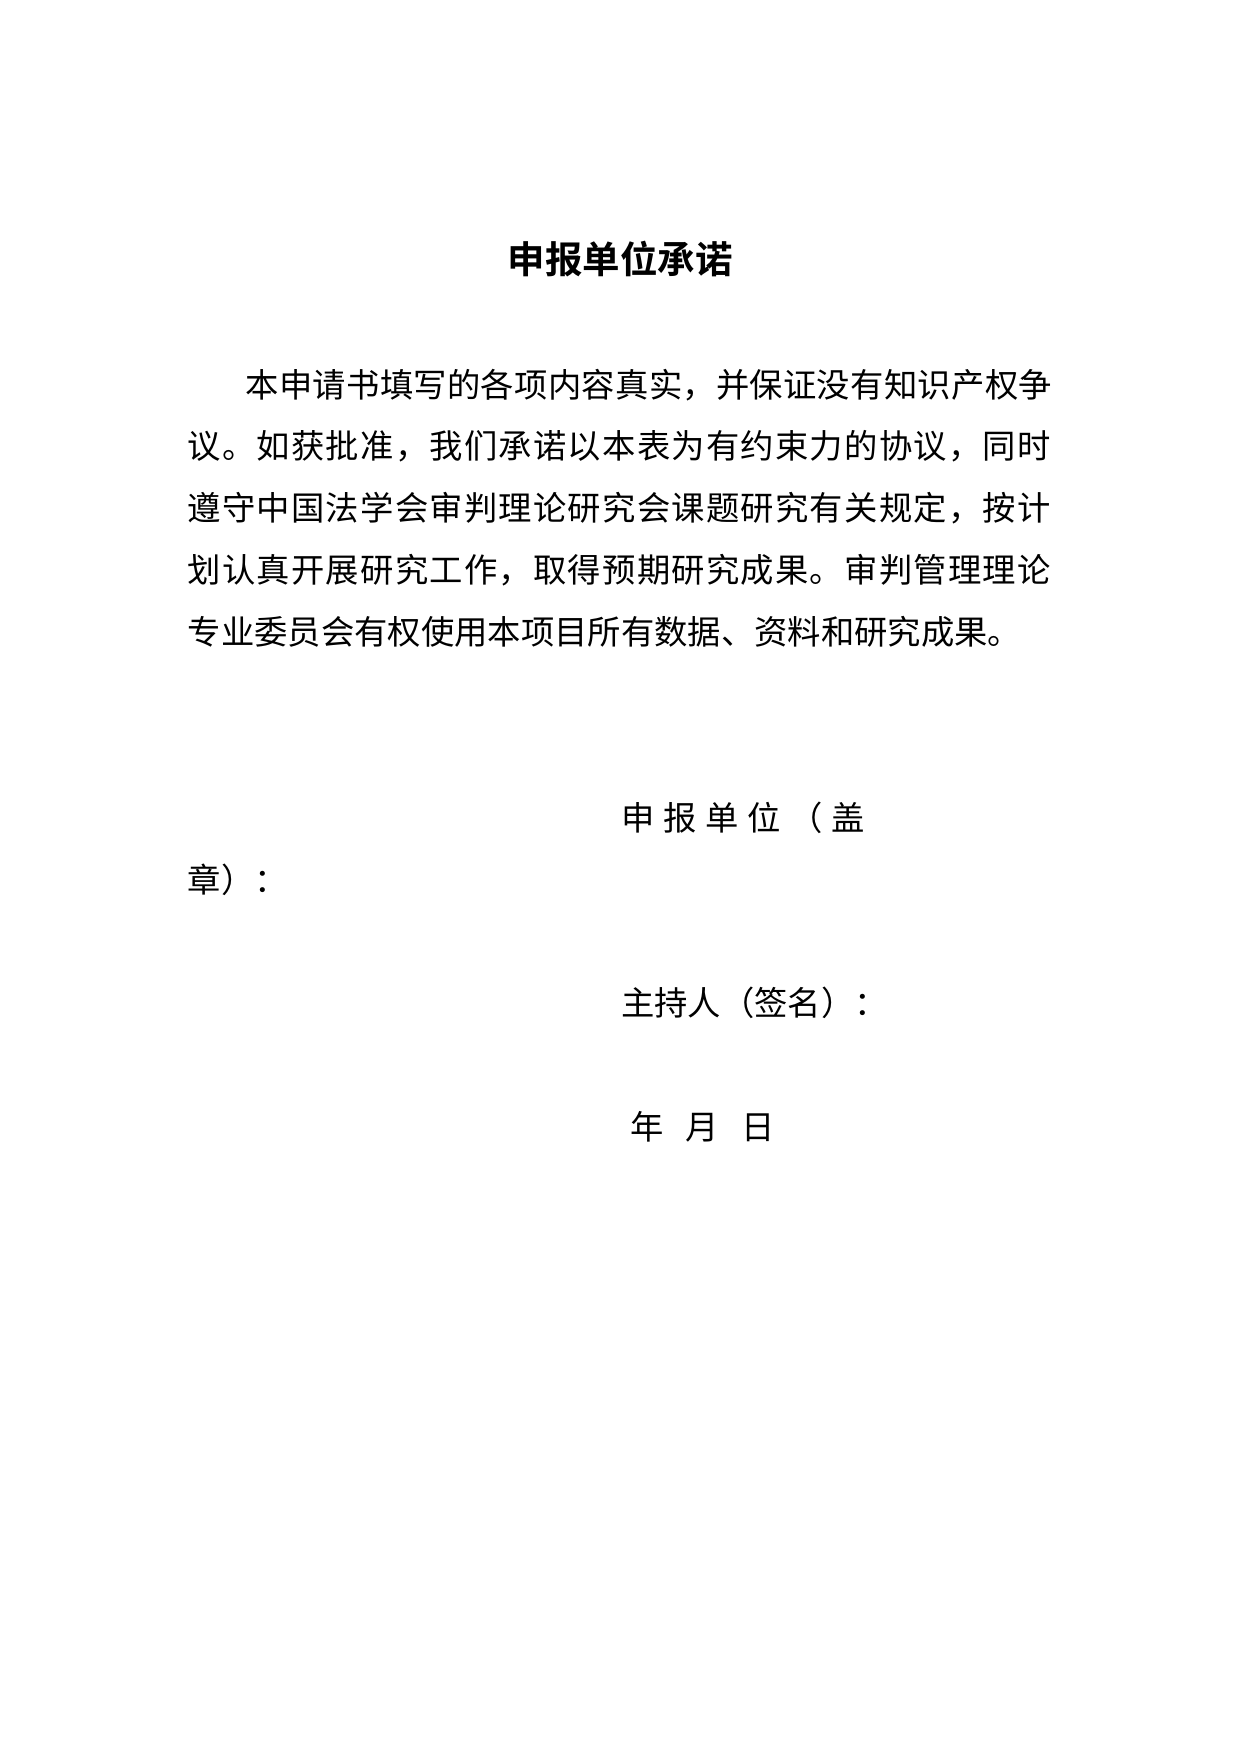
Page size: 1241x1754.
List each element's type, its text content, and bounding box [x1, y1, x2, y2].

text 主持人（签名）： [187, 966, 865, 1028]
text 申报单位承诺 [187, 224, 1053, 286]
text 年 月 日 [187, 1090, 959, 1152]
text 本申请书填写的各项内容真实，并保证没有知识产权争议。如获批准，我们承诺以本表为有约束力的协议，同时遵守中国法学会审判理论研究会课题研究有关规定，按计划认真开展研究工作，取得预期研究成果。审判管理理论专业委员会有权使用本项目所有数据、资料和研究成果。 [187, 348, 1053, 657]
text 申报单位（盖章）： [187, 781, 865, 904]
